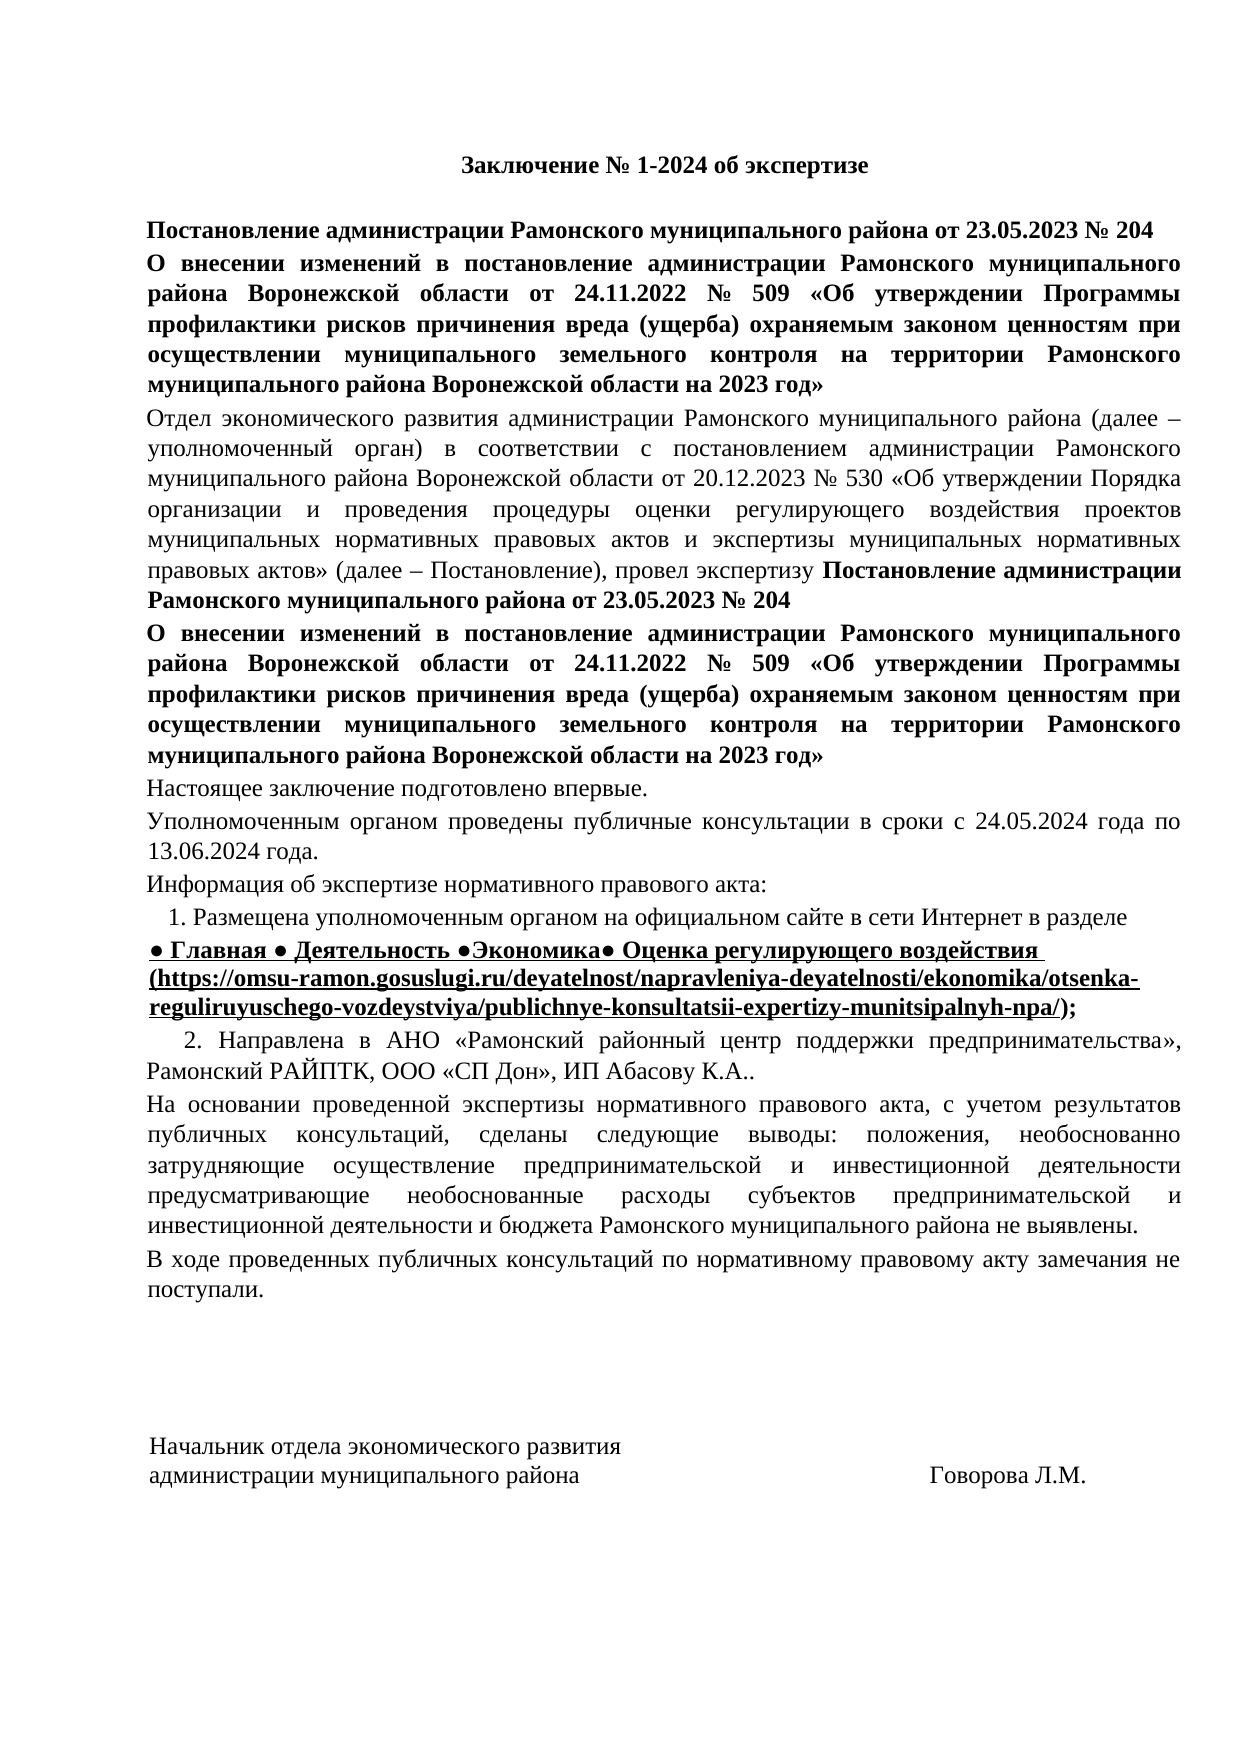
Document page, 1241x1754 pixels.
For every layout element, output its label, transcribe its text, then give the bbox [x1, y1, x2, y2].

text администрации муниципального района Говорова Л.М. [149, 1460, 1182, 1489]
text ● Главная ● Деятельность ●Экономика● Оценка регулирующего воздействия (https://omsu-ramon.gosuslugi.ru/deyatelnost/napravleniya-deyatelnosti/ekonomika/otsenka-reguliruyuschego-vozdeystviya/publichnye-konsultatsii-expertizy-munitsipalnyh-npa/); [149, 935, 1182, 1021]
text Начальник отдела экономического развития [149, 1431, 1182, 1460]
text Настоящее заключение подготовлено впервые. [146, 773, 1182, 802]
text О внесении изменений в постановление администрации Рамонского муниципального района Воронежской области от 24.11.2022 № 509 «Об утверждении Программы профилактики рисков причинения вреда (ущерба) охраняемым законом ценностям при осуществлении муниципального земельного контроля на территории Рамонского муниципального района Воронежской области на 2023 год» [146, 618, 1182, 768]
text О внесении изменений в постановление администрации Рамонского муниципального района Воронежской области от 24.11.2022 № 509 «Об утверждении Программы профилактики рисков причинения вреда (ущерба) охраняемым законом ценностям при осуществлении муниципального земельного контроля на территории Рамонского муниципального района Воронежской области на 2023 год» [146, 248, 1182, 398]
text Уполномоченным органом проведены публичные консультации в сроки с 24.05.2024 года по 13.06.2024 года. [146, 806, 1182, 865]
text 2. Направлена в АНО «Рамонский районный центр поддержки предпринимательства», Рамонский РАЙПТК, ООО «СП Дон», ИП Абасову К.А.. [146, 1026, 1182, 1085]
text Отдел экономического развития администрации Рамонского муниципального района (далее – уполномоченный орган) в соответствии с постановлением администрации Рамонского муниципального района Воронежской области от 20.12.2023 № 530 «Об утверждении Порядка организации и проведения процедуры оценки регулирующего воздействия проектов муниципальных нормативных правовых актов и экспертизы муниципальных нормативных правовых актов» (далее – Постановление), провел экспертизу Постановление администрации Рамонского муниципального района от 23.05.2023 № 204 [146, 403, 1182, 614]
text На основании проведенной экспертизы нормативного правового акта, с учетом результатов публичных консультаций, сделаны следующие выводы: положения, необоснованно затрудняющие осуществление предпринимательской и инвестиционной деятельности предусматривающие необоснованные расходы субъектов предпринимательской и инвестиционной деятельности и бюджета Рамонского муниципального района не выявлены. [146, 1089, 1182, 1239]
text Заключение № 1-2024 об экспертизе [148, 150, 1182, 179]
text Постановление администрации Рамонского муниципального района от 23.05.2023 № 204 [146, 215, 1182, 244]
text Информация об экспертизе нормативного правового акта: [146, 869, 1182, 898]
text В ходе проведенных публичных консультаций по нормативному правовому акту замечания не поступали. [146, 1244, 1182, 1303]
text 1. Размещена уполномоченным органом на официальном сайте в сети Интернет в разделе [149, 902, 1182, 931]
